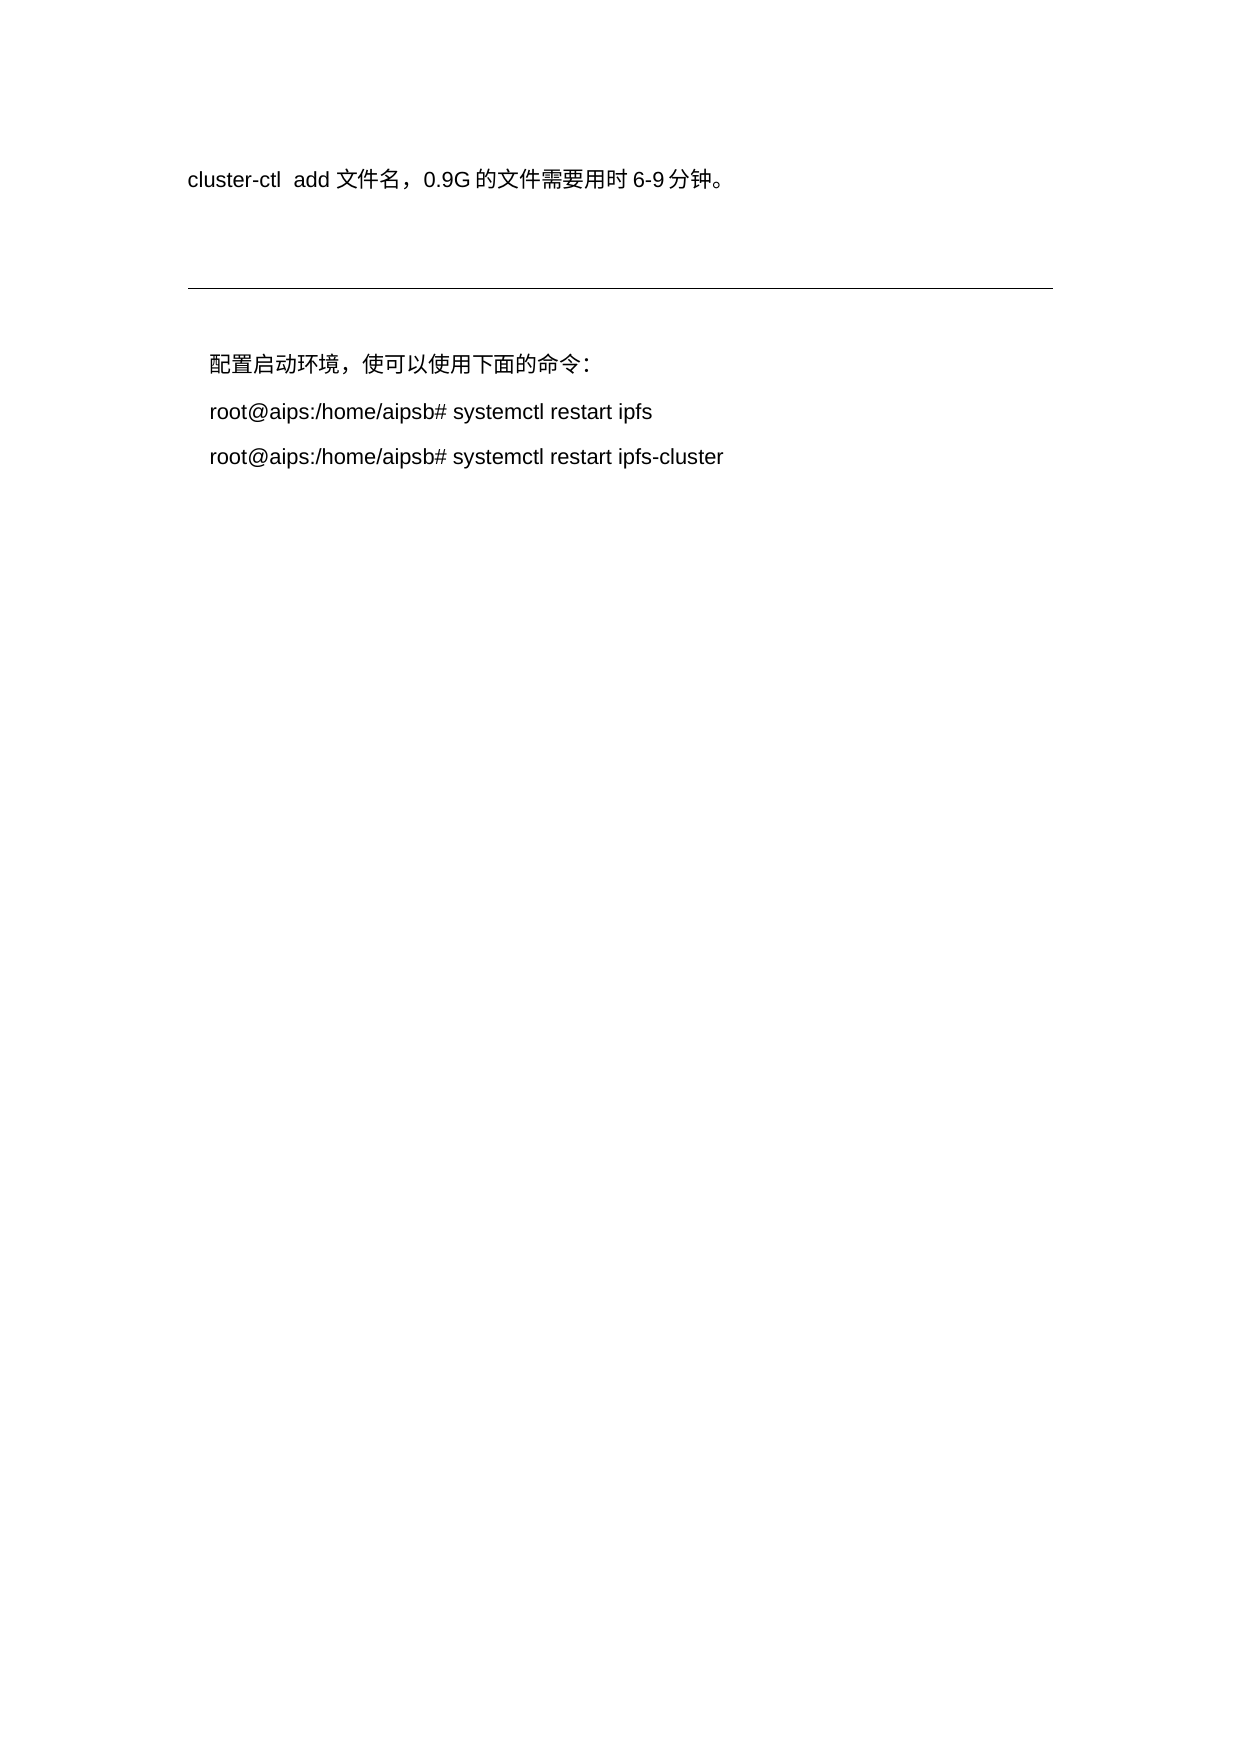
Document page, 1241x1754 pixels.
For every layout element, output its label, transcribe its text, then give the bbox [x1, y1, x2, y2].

list root@aips:/home/aipsb# systemctl restart ipfs-cluster [187, 440, 1053, 473]
list root@aips:/home/aipsb# systemctl restart ipfs [187, 395, 1053, 427]
list 配置启动环境，使可以使用下面的命令： [187, 347, 1053, 379]
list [187, 162, 1053, 194]
